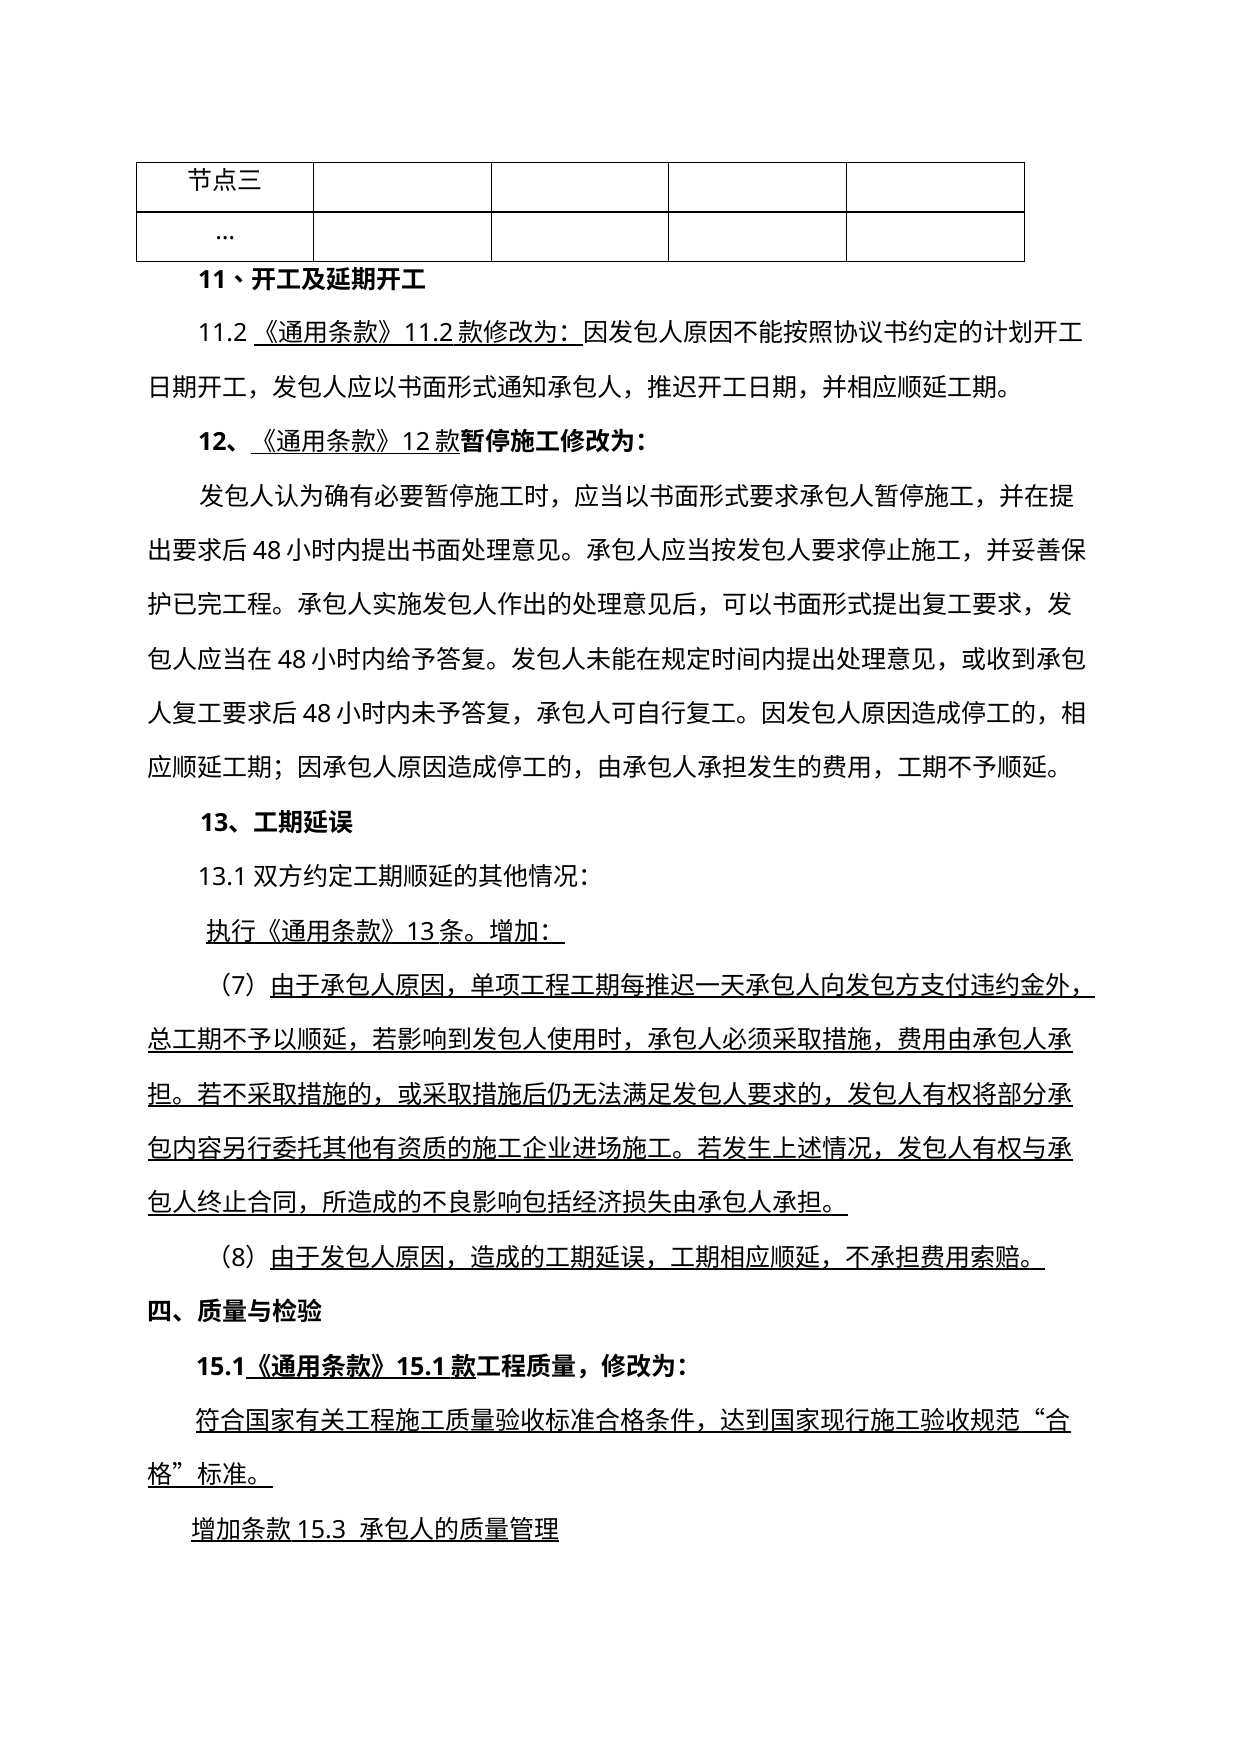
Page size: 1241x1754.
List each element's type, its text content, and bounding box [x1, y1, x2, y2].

table_cell [669, 163, 846, 211]
text 12、《通用条款》12款暂停施工修改为： [148, 422, 1093, 458]
table_cell … [137, 213, 313, 261]
table_cell [314, 163, 491, 211]
table_cell [492, 213, 668, 261]
text 符合国家有关工程施工质量验收标准合格条件，达到国家现行施工验收规范“合格”标准。 [148, 1400, 1093, 1491]
list 由于承包人原因，单项工程工期每推迟一天承包人向发包方支付违约金外，总工期不予以顺延，若影响到发包人使用时，承包人必须采取措施，费用由承包人承担。若不采取措施的，或采取措施后仍无法满足发包人要求的，发包人有权将部分承包内容另行委托其他有资质的施工企业进场施工。若发生上述情况，发包人有权与承包人终止合同，所造成的不良影响包括经济损失由承包人承担。 [148, 965, 1093, 1219]
text 执行《通用条款》13条。增加： [148, 911, 1093, 947]
text 13、工期延误 [148, 802, 1093, 838]
table_cell [669, 213, 846, 261]
text 15.1《通用条款》15.1款工程质量，修改为： [148, 1346, 1093, 1382]
text 11、开工及延期开工 [148, 262, 1093, 296]
text 发包人认为确有必要暂停施工时，应当以书面形式要求承包人暂停施工，并在提出要求后48小时内提出书面处理意见。承包人应当按发包人要求停止施工，并妥善保护已完工程。承包人实施发包人作出的处理意见后，可以书面形式提出复工要求，发包人应当在48小时内给予答复。发包人未能在规定时间内提出处理意见，或收到承包人复工要求后48小时内未予答复，承包人可自行复工。因发包人原因造成停工的，相应顺延工期；因承包人原因造成停工的，由承包人承担发生的费用，工期不予顺延。 [148, 476, 1093, 784]
list 由于发包人原因，造成的工期延误，工期相应顺延，不承担费用索赔。 [148, 1237, 1093, 1273]
table_cell [847, 163, 1024, 211]
text 增加条款15.3 承包人的质量管理 [148, 1509, 1093, 1545]
table_cell [847, 213, 1024, 261]
table_cell 节点三 [137, 163, 313, 211]
text 11.2 《通用条款》11.2款修改为：因发包人原因不能按照协议书约定的计划开工日期开工，发包人应以书面形式通知承包人，推迟开工日期，并相应顺延工期。 [148, 313, 1093, 403]
text 13.1 双方约定工期顺延的其他情况： [148, 857, 1093, 893]
table_cell [314, 213, 491, 261]
text 四、质量与检验 [148, 1292, 1093, 1328]
table_cell [492, 163, 668, 211]
